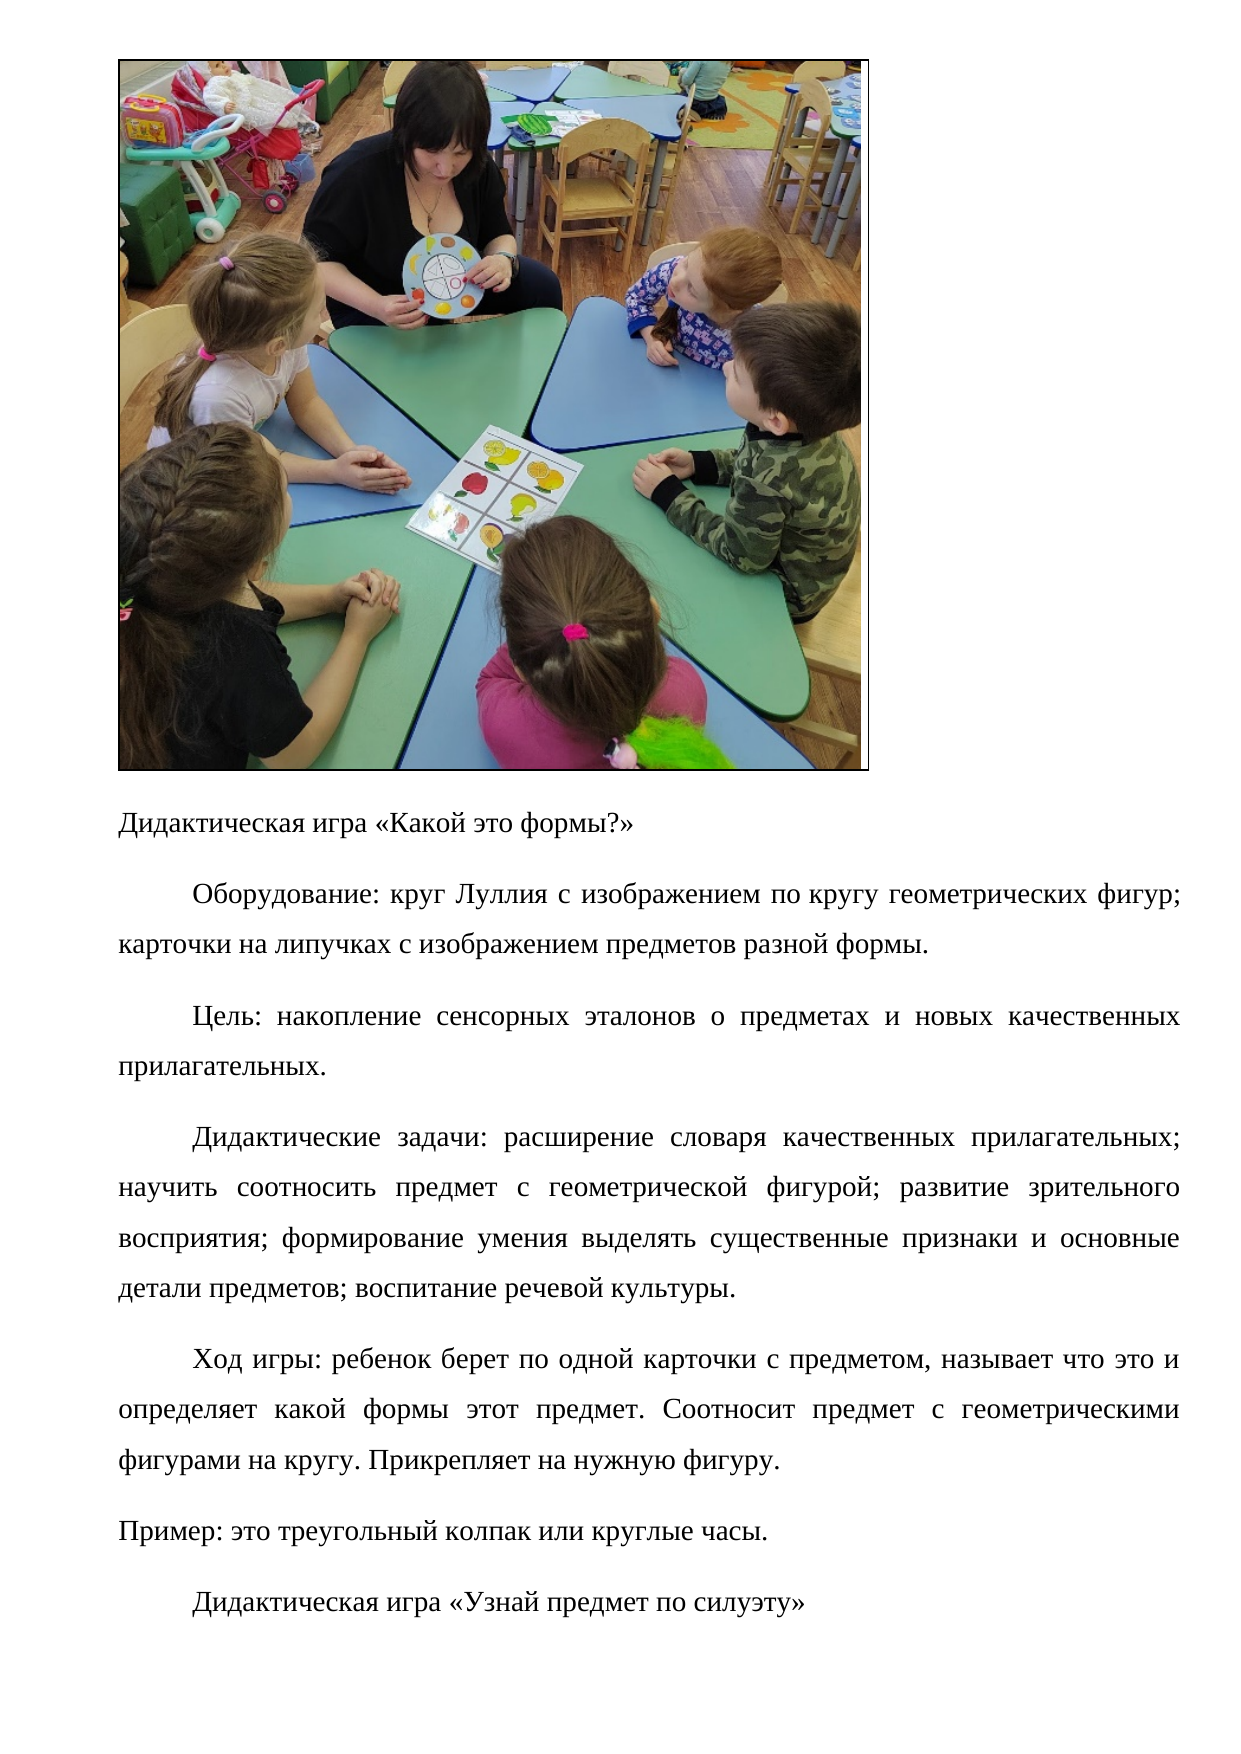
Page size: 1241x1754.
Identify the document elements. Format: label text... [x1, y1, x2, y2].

text Ход игры: ребенок берет по одной карточки с предметом, называет что это и определяет какой формы этот предмет. Соотносит предмет с геометрическими фигурами на кругу. Прикрепляет на нужную фигуру. [118, 1341, 1181, 1476]
text Пример: это треугольный колпак или круглые часы. [118, 1513, 1181, 1547]
text Цель: накопление сенсорных эталонов о предметах и новых качественных прилагательных. [118, 998, 1181, 1082]
picture [120, 61, 861, 769]
text Дидактическая игра «Узнай предмет по силуэту» [118, 1584, 1181, 1618]
text Дидактические задачи: расширение словаря качественных прилагательных; научить соотносить предмет с геометрической фигурой; развитие зрительного восприятия; формирование умения выделять существенные признаки и основные детали предметов; воспитание речевой культуры. [118, 1119, 1181, 1304]
text Дидактическая игра «Какой это формы?» [118, 805, 1181, 839]
text Оборудование: круг Луллия с изображением по кругу геометрических фигур; карточки на липучках с изображением предметов разной формы. [118, 876, 1181, 960]
